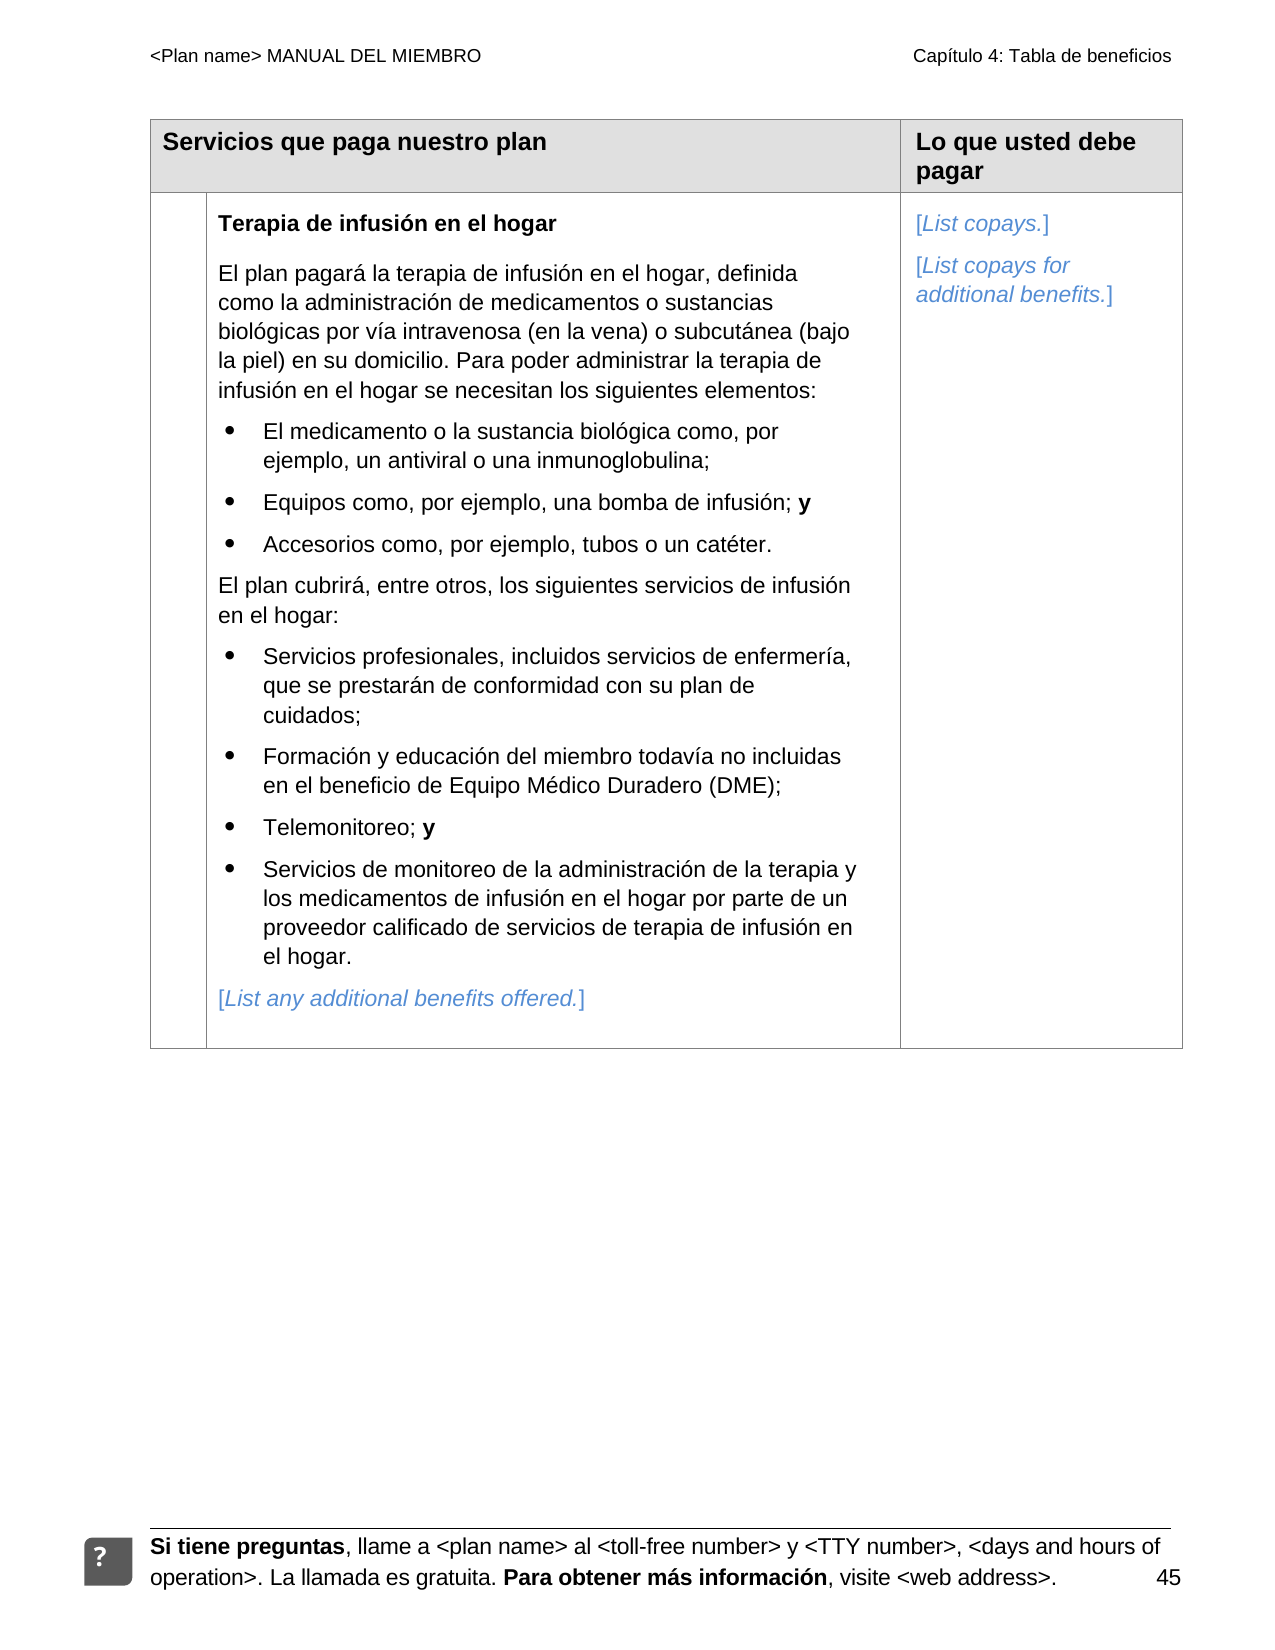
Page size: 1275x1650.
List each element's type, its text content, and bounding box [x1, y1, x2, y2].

table_header Lo que usted debe pagar [901, 120, 1182, 192]
table_header Servicios que paga nuestro plan [151, 120, 900, 192]
table_cell [151, 193, 206, 1048]
table_cell [List copays.] [List copays for additional benefits.] [901, 193, 1182, 1048]
table_cell Terapia de infusión en el hogar El plan pagará la terapia de infusión en el hogar, definida como la administración de medicamentos o sustancias biológicas por vía intravenosa (en la vena) o subcutánea (bajo la piel) en su domicilio. Para poder administrar la terapia de infusión en el hogar se necesitan los siguientes elementos: El medicamento o la sustancia biológica como, por ejemplo, un antiviral o una inmunoglobulina; Equipos como, por ejemplo, una bomba de infusión; y Accesorios como, por ejemplo, tubos o un catéter. El plan cubrirá, entre otros, los siguientes servicios de infusión en el hogar: Servicios profesionales, incluidos servicios de enfermería, que se prestarán de conformidad con su plan de cuidados; Formación y educación del miembro todavía no incluidas en el beneficio de Equipo Médico Duradero (DME); Telemonitoreo; y Servicios de monitoreo de la administración de la terapia y los medicamentos de infusión en el hogar por parte de un proveedor calificado de servicios de terapia de infusión en el hogar. [List any additional benefits offered.] [207, 193, 900, 1048]
